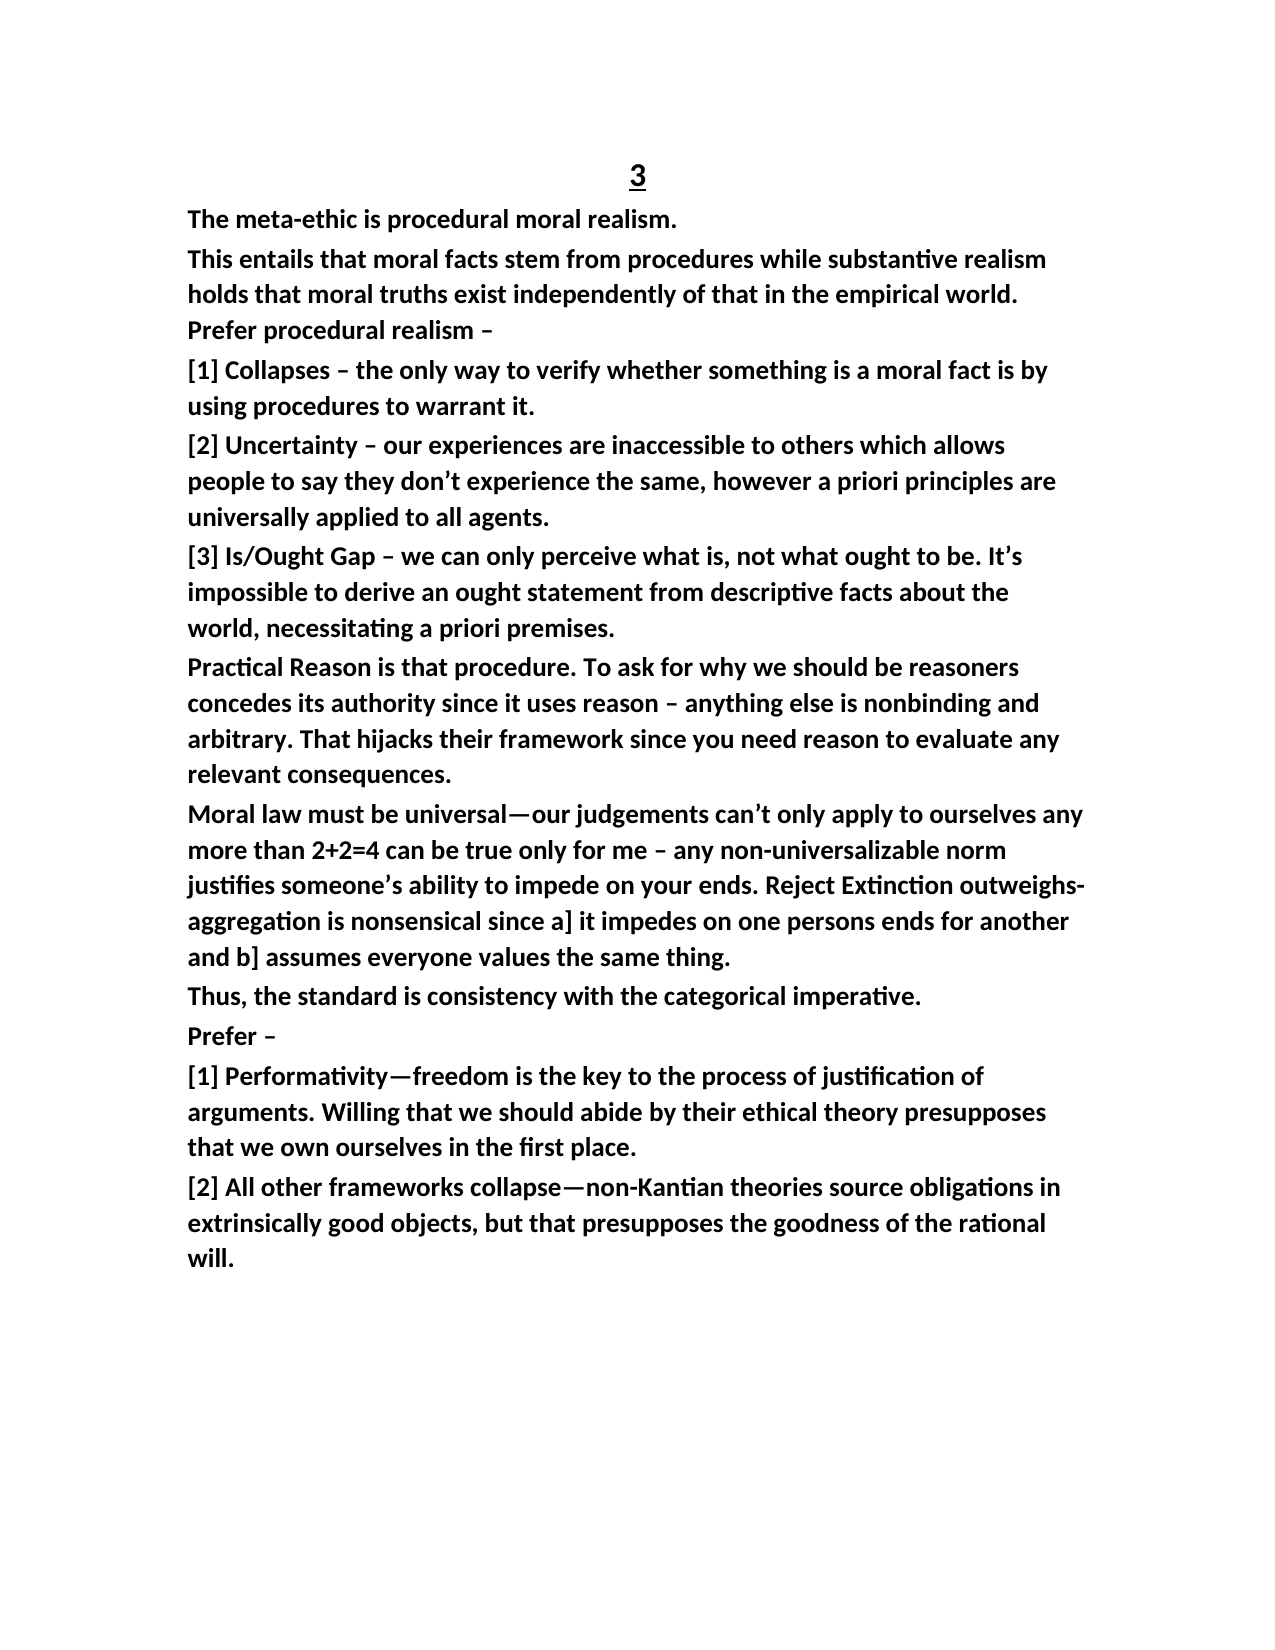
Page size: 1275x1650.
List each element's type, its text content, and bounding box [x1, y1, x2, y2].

subtitle [1] Collapses – the only way to verify whether something is a moral fact is by using procedures to warrant it. [187, 353, 1087, 422]
subtitle [2] All other frameworks collapse—non-Kantian theories source obligations in extrinsically good objects, but that presupposes the goodness of the rational will. [187, 1170, 1087, 1274]
subtitle Moral law must be universal—our judgements can’t only apply to ourselves any more than 2+2=4 can be true only for me – any non-universalizable norm justifies someone’s ability to impede on your ends. Reject Extinction outweighs- aggregation is nonsensical since a] it impedes on one persons ends for another and b] assumes everyone values the same thing. [187, 797, 1087, 973]
subtitle [1] Performativity—freedom is the key to the process of justification of arguments. Willing that we should abide by their ethical theory presupposes that we own ourselves in the first place. [187, 1059, 1087, 1163]
subtitle Practical Reason is that procedure. To ask for why we should be reasoners concedes its authority since it uses reason – anything else is nonbinding and arbitrary. That hijacks their framework since you need reason to evaluate any relevant consequences. [187, 651, 1087, 791]
subtitle This entails that moral facts stem from procedures while substantive realism holds that moral truths exist independently of that in the empirical world. Prefer procedural realism – [187, 242, 1087, 346]
subtitle [2] Uncertainty – our experiences are inaccessible to others which allows people to say they don’t experience the same, however a priori principles are universally applied to all agents. [187, 428, 1087, 533]
subtitle [3] Is/Ought Gap – we can only perceive what is, not what ought to be. It’s impossible to derive an ought statement from descriptive facts about the world, necessitating a priori premises. [187, 539, 1087, 644]
subtitle The meta-ethic is procedural moral realism. [187, 202, 1087, 235]
subtitle Thus, the standard is consistency with the categorical imperative. [187, 979, 1087, 1013]
subtitle 3 [187, 154, 1087, 195]
subtitle Prefer – [187, 1019, 1087, 1052]
